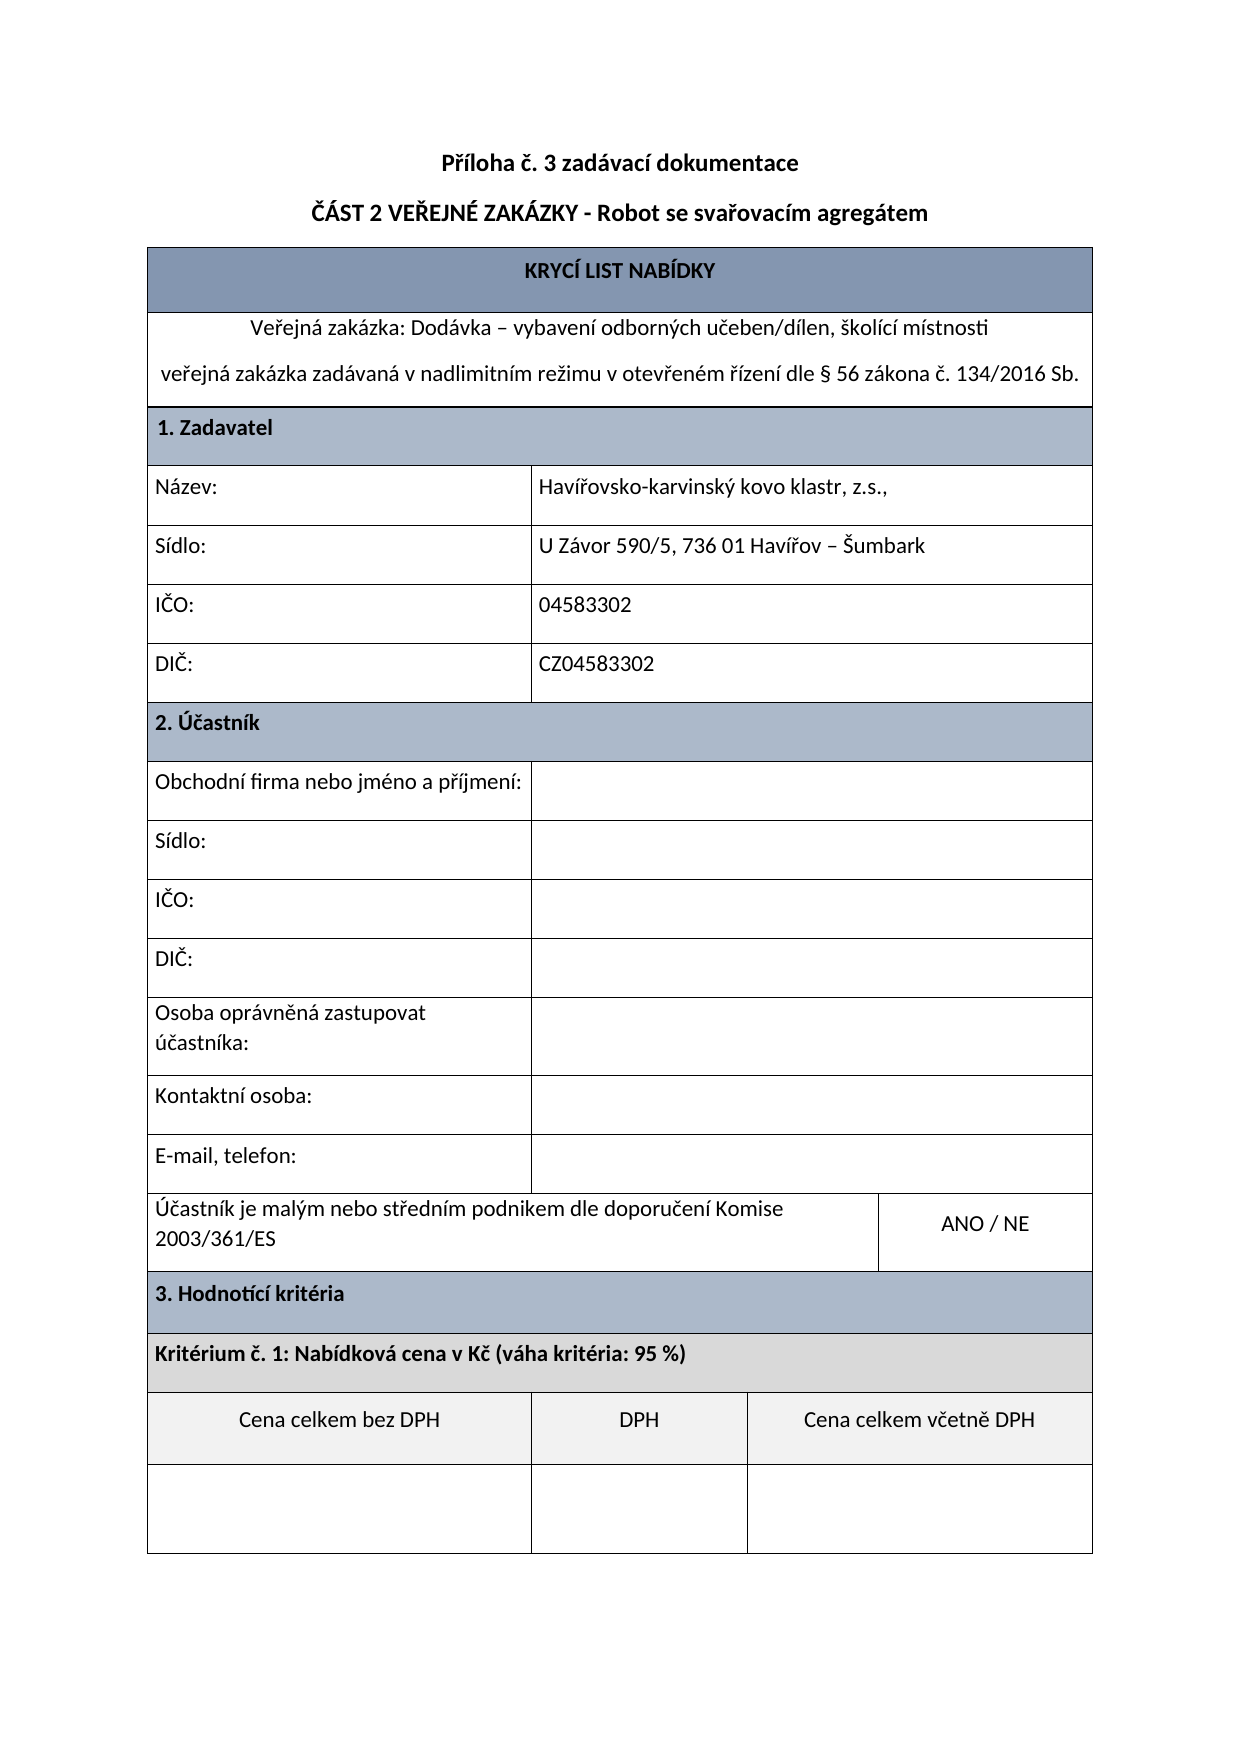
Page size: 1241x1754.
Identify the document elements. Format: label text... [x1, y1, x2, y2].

table_cell 2. Účastník [148, 703, 1092, 761]
table_cell Kritérium č. 1: Nabídková cena v Kč (váha kritéria: 95 %) [148, 1334, 1092, 1392]
table_cell Veřejná zakázka: Dodávka – vybavení odborných učeben/dílen, školící místnosti veřejná zakázka zadávaná v nadlimitním režimu v otevřeném řízení dle § 56 zákona č. 134/2016 Sb. [148, 313, 1092, 406]
table_cell 1. Zadavatel [148, 408, 1092, 465]
table_cell Název: [148, 466, 531, 524]
table_cell Cena celkem včetně DPH [748, 1393, 1092, 1464]
table_cell [148, 1465, 531, 1552]
table_cell [532, 821, 1092, 879]
text Příloha č. 3 zadávací dokumentace [148, 148, 1093, 178]
table_cell [532, 880, 1092, 938]
table_cell DIČ: [148, 644, 531, 702]
table_cell Sídlo: [148, 526, 531, 583]
table_cell [532, 939, 1092, 997]
table_cell Cena celkem bez DPH [148, 1393, 531, 1464]
table_cell Sídlo: [148, 821, 531, 879]
table_cell ANO / NE [879, 1194, 1092, 1271]
table_cell IČO: [148, 880, 531, 938]
table_cell Kontaktní osoba: [148, 1076, 531, 1134]
table_cell DIČ: [148, 939, 531, 997]
table_header KRYCÍ LIST NABÍDKY [148, 248, 1092, 312]
table_cell [532, 998, 1092, 1075]
table_cell [748, 1465, 1092, 1552]
table_cell U Závor 590/5, 736 01 Havířov – Šumbark [532, 526, 1092, 583]
text ČÁST 2 VEŘEJNÉ ZAKÁZKY - Robot se svařovacím agregátem [148, 197, 1093, 228]
table_cell Účastník je malým nebo středním podnikem dle doporučení Komise 2003/361/ES [148, 1194, 878, 1271]
table_cell [532, 1135, 1092, 1193]
table_cell [532, 1465, 747, 1552]
table_cell E-mail, telefon: [148, 1135, 531, 1193]
table_cell [532, 762, 1092, 820]
table_cell Havířovsko-karvinský kovo klastr, z.s., [532, 466, 1092, 524]
table_cell 04583302 [532, 585, 1092, 643]
table_cell [532, 1076, 1092, 1134]
table_cell Obchodní firma nebo jméno a příjmení: [148, 762, 531, 820]
table_cell CZ04583302 [532, 644, 1092, 702]
table_cell DPH [532, 1393, 747, 1464]
table_cell Osoba oprávněná zastupovat účastníka: [148, 998, 531, 1075]
table_cell 3. Hodnotící kritéria [148, 1272, 1092, 1333]
table_cell IČO: [148, 585, 531, 643]
